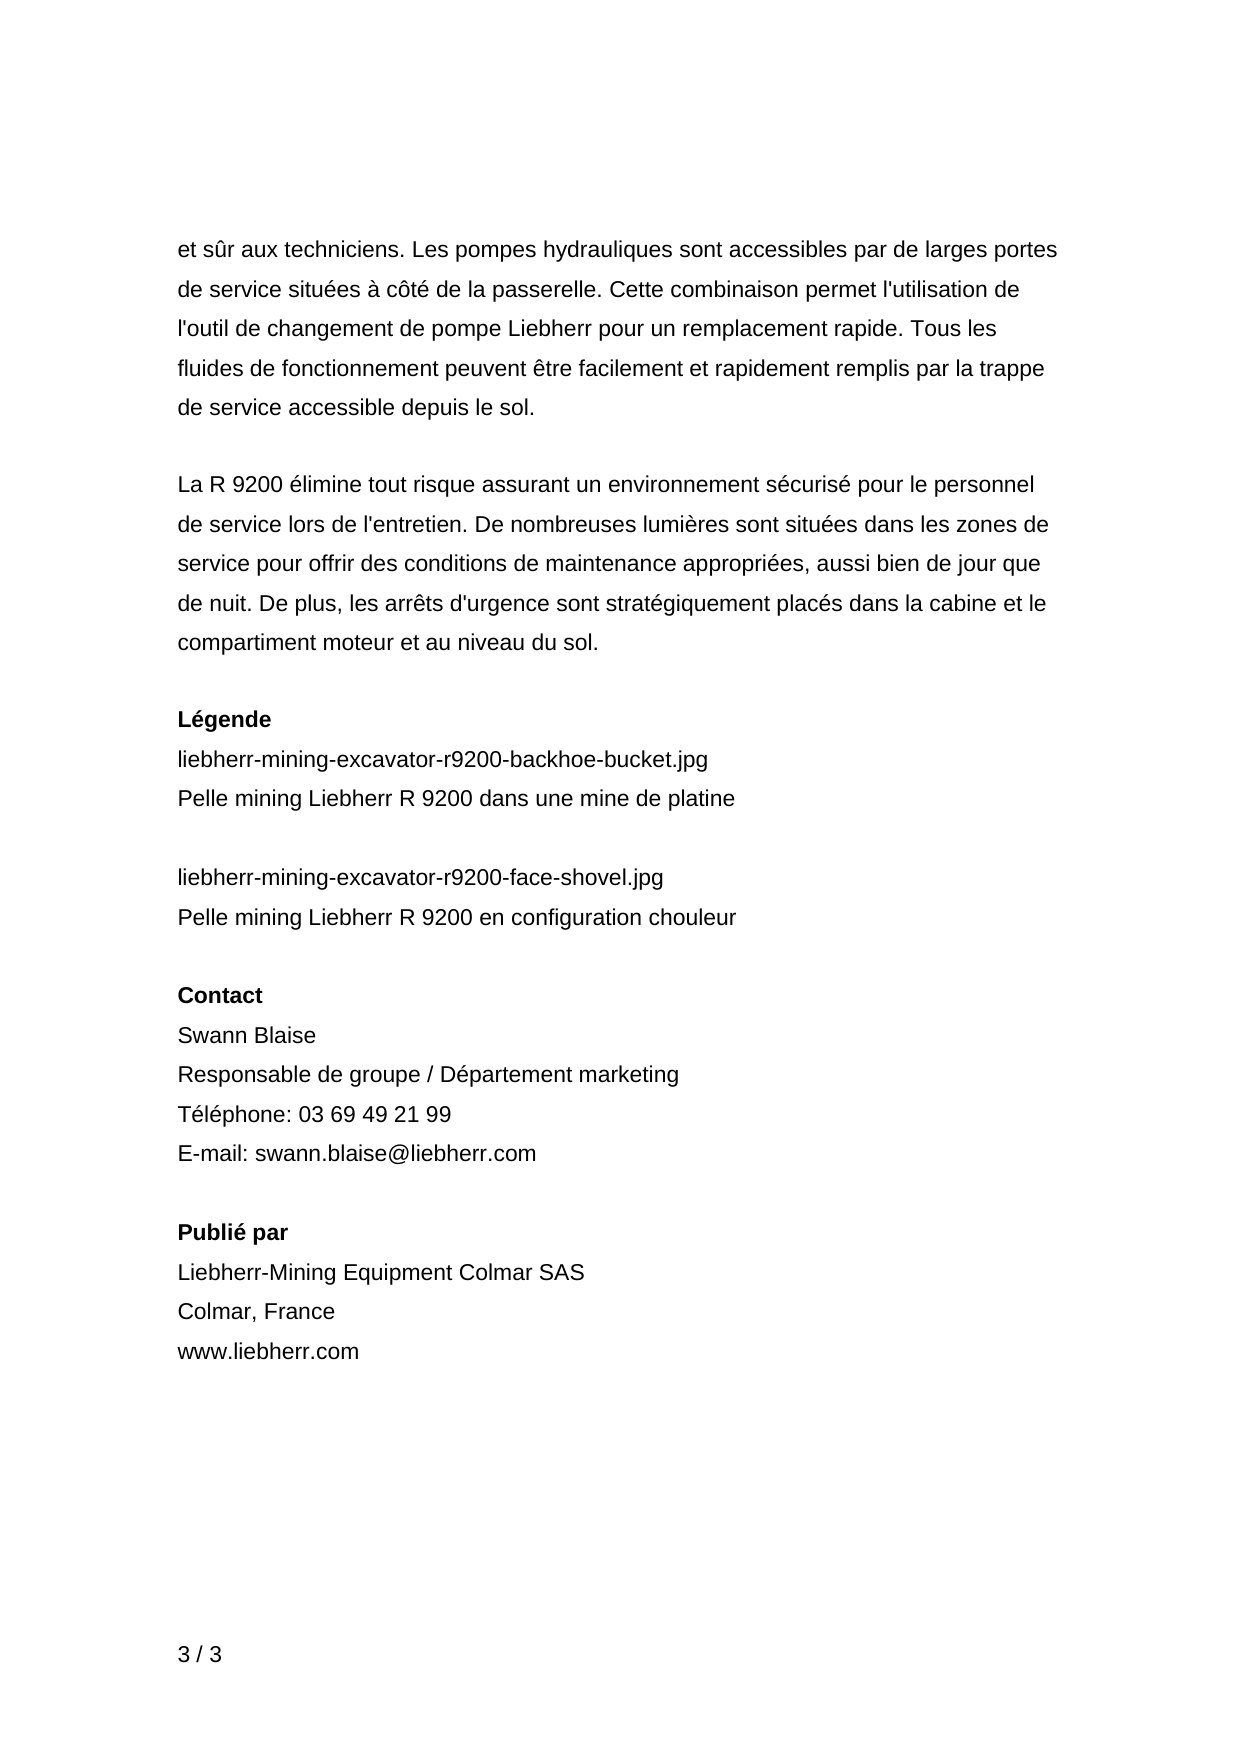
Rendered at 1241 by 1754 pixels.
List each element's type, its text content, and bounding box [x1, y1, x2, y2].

text Pelle mining Liebherr R 9200 en configuration chouleur [177, 903, 1063, 930]
text Responsable de groupe / Département marketing [177, 1061, 1063, 1088]
text Publié par [177, 1219, 1063, 1246]
text Téléphone: 03 69 49 21 99 [177, 1101, 1063, 1127]
text Contact [177, 982, 1063, 1009]
text Colmar, France [177, 1298, 1063, 1324]
text liebherr-mining-excavator-r9200-backhoe-bucket.jpg [177, 746, 1063, 772]
text La R 9200 élimine tout risque assurant un environnement sécurisé pour le personnel de service lors de l'entretien. De nombreuses lumières sont situées dans les zones de service pour offrir des conditions de maintenance appropriées, aussi bien de jour que de nuit. De plus, les arrêts d'urgence sont stratégiquement placés dans la cabine et le compartiment moteur et au niveau du sol. [177, 471, 1063, 655]
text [177, 236, 1063, 421]
text Liebherr-Mining Equipment Colmar SAS [177, 1259, 1063, 1285]
text liebherr-mining-excavator-r9200-face-shovel.jpg [177, 864, 1063, 890]
text Légende [177, 706, 1063, 732]
text www.liebherr.com [177, 1338, 1063, 1364]
text E-mail: swann.blaise@liebherr.com [177, 1140, 1063, 1167]
text Pelle mining Liebherr R 9200 dans une mine de platine [177, 785, 1063, 811]
text Swann Blaise [177, 1022, 1063, 1048]
